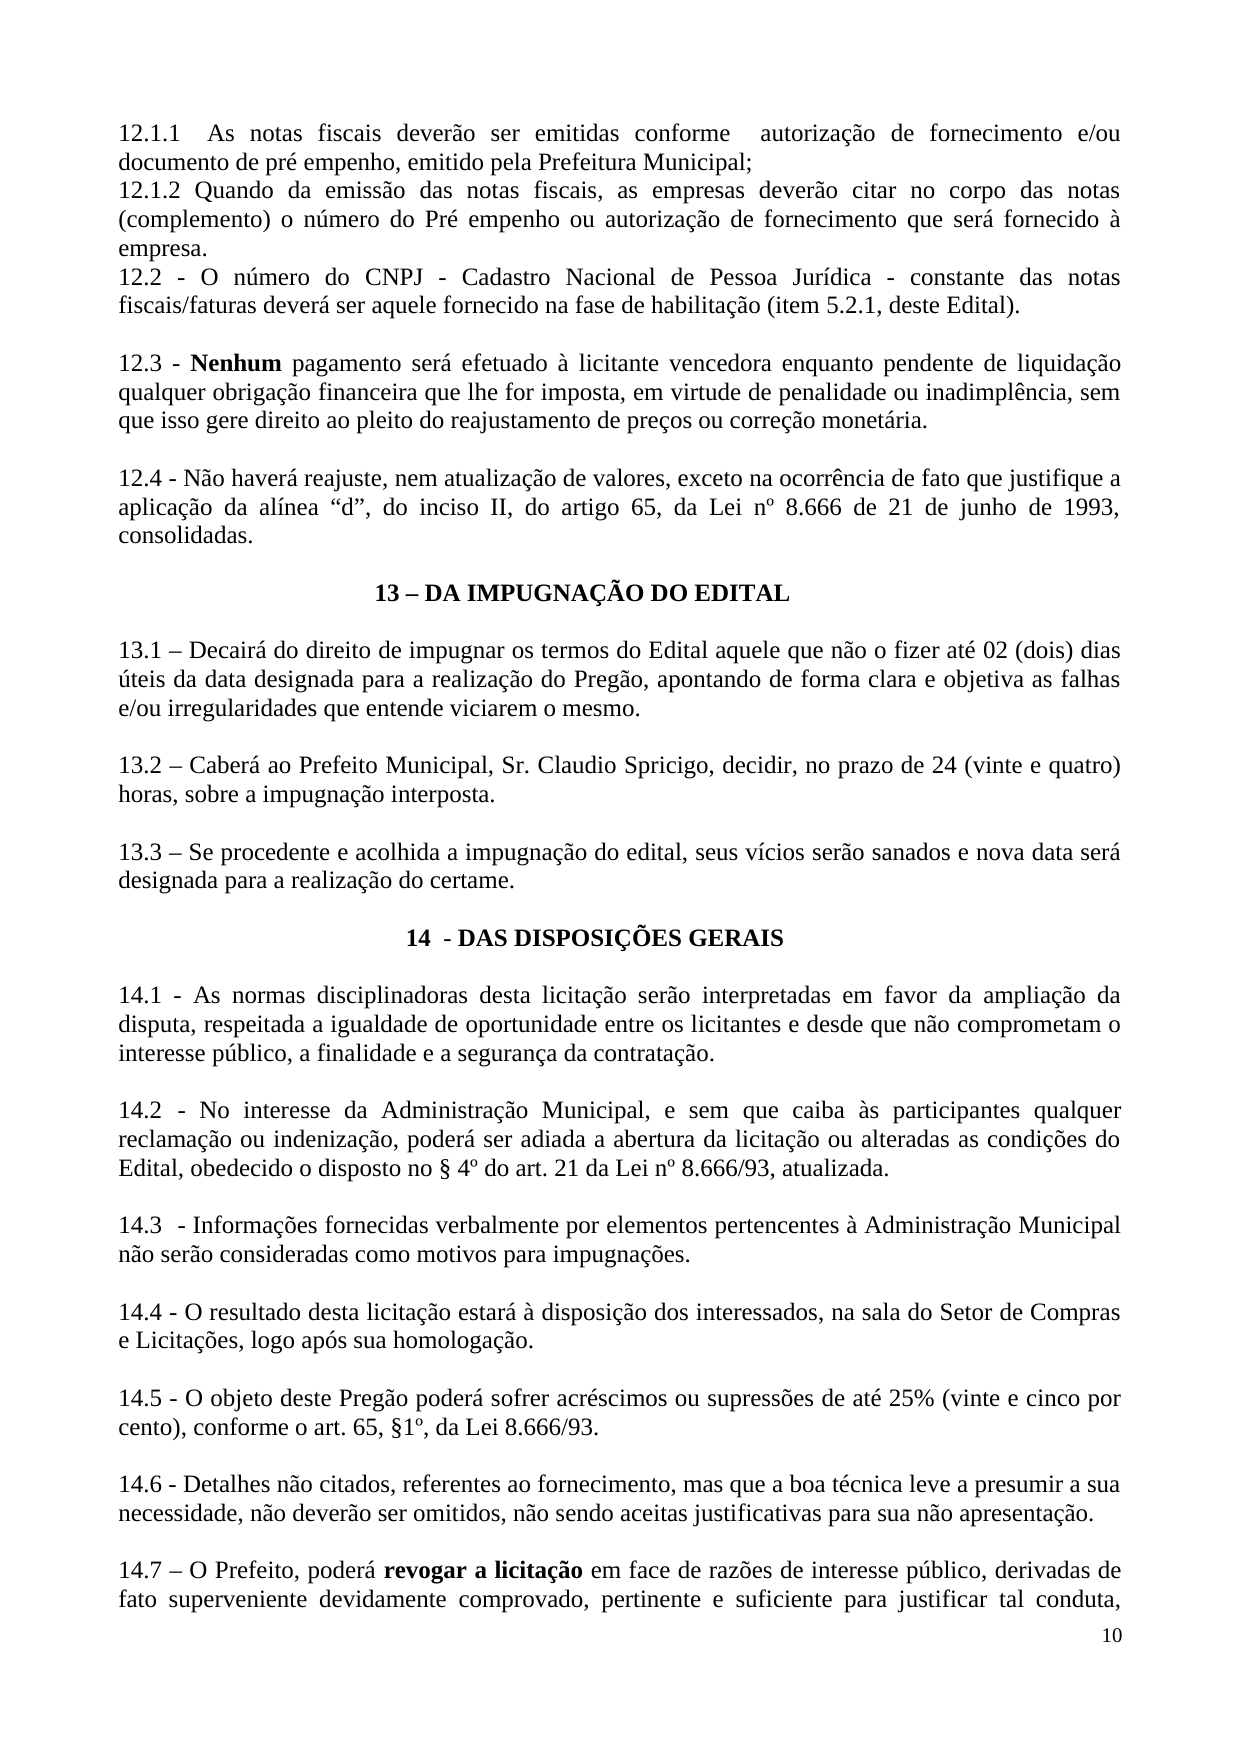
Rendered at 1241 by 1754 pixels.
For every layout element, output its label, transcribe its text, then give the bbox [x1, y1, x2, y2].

text 12.3 - Nenhum pagamento será efetuado à licitante vencedora enquanto pendente de liquidação qualquer obrigação financeira que lhe for imposta, em virtude de penalidade ou inadimplência, sem que isso gere direito ao pleito do reajustamento de preços ou correção monetária. [118, 434, 1122, 521]
text 13 – DA IMPUGNAÇÃO DO EDITAL [118, 664, 1122, 693]
text 12.2 - O número do CNPJ - Cadastro Nacional de Pessoa Jurídica - constante das notas fiscais/faturas deverá ser aquele fornecido na fase de habilitação (item 5.2.1, deste Edital). [118, 348, 1122, 406]
text 14.4 - O resultado desta licitação estará à disposição dos interessados, na sala do Setor de Compras e Licitações, logo após sua homologação. [118, 1383, 1122, 1441]
text 14.5 - O objeto deste Pregão poderá sofrer acréscimos ou supressões de até 25% (vinte e cinco por cento), conforme o art. 65, §1º, da Lei 8.666/93. [118, 1469, 1122, 1527]
text 13.1 – Decairá do direito de impugnar os termos do Edital aquele que não o fizer até 02 (dois) dias úteis da data designada para a realização do Pregão, apontando de forma clara e objetiva as falhas e/ou irregularidades que entende viciarem o mesmo. [118, 722, 1122, 808]
list - Informações fornecidas verbalmente por elementos pertencentes à Administração Municipal não serão consideradas como motivos para impugnações. [118, 1297, 1122, 1354]
text 14.1 - As normas disciplinadoras desta licitação serão interpretadas em favor da ampliação da disputa, respeitada a igualdade de oportunidade entre os licitantes e desde que não comprometam o interesse público, a finalidade e a segurança da contratação. [118, 1067, 1122, 1153]
text 12.1.2 Quando da emissão das notas fiscais, as empresas deverão citar no corpo das notas (complemento) o número do Pré empenho ou autorização de fornecimento que será fornecido à empresa. [118, 262, 1122, 348]
text 13.3 – Se procedente e acolhida a impugnação do edital, seus vícios serão sanados e nova data será designada para a realização do certame. [118, 923, 1122, 981]
text 14.6 - Detalhes não citados, referentes ao fornecimento, mas que a boa técnica leve a presumir a sua necessidade, não deverão ser omitidos, não sendo aceitas justificativas para sua não apresentação. [118, 1556, 1122, 1613]
text 12.1.1 As notas fiscais deverão ser emitidas conforme autorização de fornecimento e/ou documento de pré empenho, emitido pela Prefeitura Municipal; [118, 204, 1122, 262]
text 12.1 Os pagamentos serão efetuados após a efetiva realização dos serviços, em até 10 dias após a apresentação da respectiva nota fiscal, na tesouraria da Prefeitura. [118, 147, 1122, 204]
list - DAS DISPOSIÇÕES GERAIS [406, 1009, 1122, 1038]
text 13.2 – Caberá ao Prefeito Municipal, Sr. Claudio Spricigo, decidir, no prazo de 24 (vinte e quatro) horas, sobre a impugnação interposta. [118, 837, 1122, 894]
text 12.4 - Não haverá reajuste, nem atualização de valores, exceto na ocorrência de fato que justifique a aplicação da alínea “d”, do inciso II, do artigo 65, da Lei nº 8.666 de 21 de junho de 1993, consolidadas. [118, 549, 1122, 636]
list - No interesse da Administração Municipal, e sem que caiba às participantes qualquer reclamação ou indenização, poderá ser adiada a abertura da licitação ou alteradas as condições do Edital, obedecido o disposto no § 4º do art. 21 da Lei nº 8.666/93, atualizada. [118, 1182, 1122, 1268]
